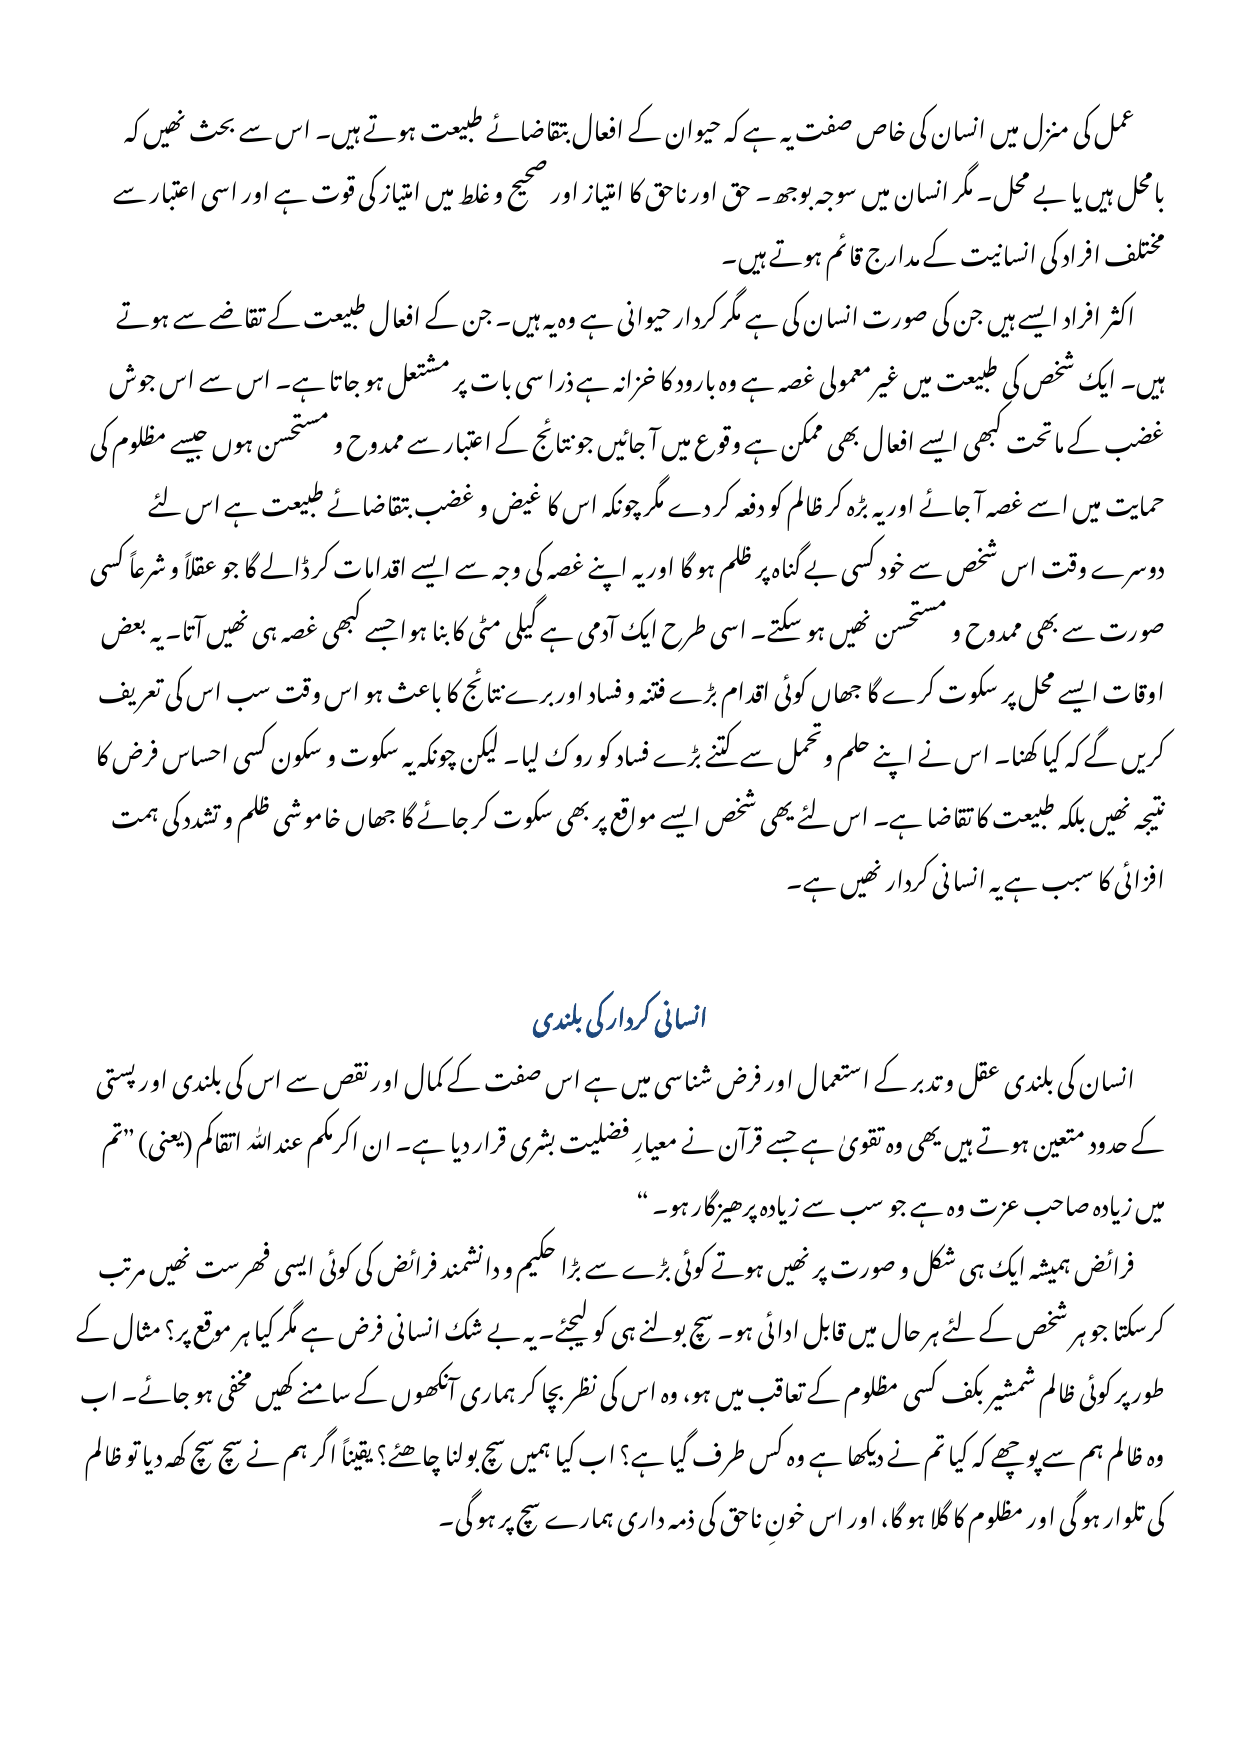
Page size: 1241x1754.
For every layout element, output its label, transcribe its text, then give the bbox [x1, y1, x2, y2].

text انسان کی بلندی عقل و تدبر کے استعمال اور فرض شناسی میں ہے اس صفت کے کمال اور نقص سے اس کی بلندی اور پستی کے حدود متعین ہوتے ہیں یھی وہ تقویٰ ہے جسے قرآن نے معیارِ فضلیت بشری قرار دیا ہے۔ ان اکرمکم عنداللّٰہ اتقاکم (یعنی) ”تم میں زیادہ صاحب عزت وہ ہے جو سب سے زیادہ پرھیزگار ہو۔ “ [75, 1044, 1165, 1231]
text عمل کی منزل میں انسان کی خاص صفت یہ ہے کہ حیوان کے افعال بتقاضائے طبیعت ہوتے ہیں۔ اس سے بحث نھیں کہ بامحل ہیں یا بے محل۔ مگر انسان میں سوجہ بوجھ۔ حق اور ناحق کا امتیاز اور صحیح و غلط میں امتیاز کی قوت ہے اور اسی اعتبار سے مختلف افراد کی انسانیت کے مدارج قائم ہوتے ہیں۔ [75, 94, 1165, 281]
text اکثر افراد ایسے ہیں جن کی صورت انسان کی ہے مگر کردار حیوانی ہے وہ یہ ہیں۔ جن کے افعال طبیعت کے تقاضے سے ہوتے ہیں۔ ایک شخص کی طبیعت میں غیرمعمولی غصہ ہے وہ بارود کا خزانہ ہے ذرا سی بات پر مشتعل ہو جاتا ہے۔ اس سے اس جوش غضب کے ماتحت کبھی ایسے افعال بھی ممکن ہے وقوع میں آ جائیں جو نتائج کے اعتبار سے ممدوح و مستحسن ہوں جیسے مظلوم کی حمایت میں اسے غصہ آ جائے اور یہ بڑہ کر ظالم کو دفعہ کر دے مگر چونکہ اس کا غیض و غضب بتقاضائے طبیعت ہے اس لئے دوسرے وقت اس شخص سے خود کسی بے گناہ پر ظلم ہو گا اور یہ اپنے غصہ کی وجہ سے ایسے اقدامات کر ڈالے گا جو عقلاً و شرعاً کسی صورت سے بھی ممدوح و مستحسن نھیں ہو سکتے۔ اسی طرح ایک آدمی ہے گیلی مٹی کا بنا ہوا جسے کبھی غصہ ہی نھیں آتا۔ یہ بعض اوقات ایسے محل پر سکوت کرے گا جھاں کوئی اقدام بڑے فتنہ و فساد اوربرے نتائج کا باعث ہو اس وقت سب اس کی تعریف کریں گے کہ کیا کھنا۔ اس نے اپنے حلم وتحمل سے کتنے بڑے فساد کو روک لیا۔ لیکن چونکہ یہ سکوت و سکون کسی احساس فرض کا نتیجہ نھیں بلکہ طبیعت کا تقاضا ہے۔ اس لئے یھی شخص ایسے مواقع پر بھی سکوت کر جائے گا جھاں خاموشی ظلم و تشدد کی ہمت افزائی کا سبب ہے یہ انسانی کردار نھیں ہے۔ [75, 281, 1165, 906]
text فرائض ہمیشہ ایک ہی شکل و صورت پر نھیں ہوتے کوئی بڑے سے بڑا حکیم و دانشمند فرائض کی کوئی ایسی فھرست نھیں مرتب کرسکتا جو ہر شخص کے لئے ہر حال میں قابل ادائی ہو۔ سچ بولنے ہی کو لیجئے۔ یہ بے شک انسانی فرض ہے مگر کیا ہر موقع پر؟ مثال کے طور پر کوئی ظالم شمشیر بکف کسی مظلوم کے تعاقب میں ہو، وہ اس کی نظر بچا کر ہماری آنکھوں کے سامنے کھیں مخفی ہو جائے۔ اب وہ ظالم ہم سے پوچھے کہ کیا تم نے دیکھا ہے وہ کس طرف گیا ہے؟ اب کیا ہمیں سچ بولنا چاھئے؟ یقیناً اگر ہم نے سچ سچ کھہ دیا تو ظالم کی تلوار ہو گی اور مظلوم کا گلا ہو گا، اور اس خونِ ناحق کی ذمہ داری ہمارے سچ پر ہو گی۔ [75, 1231, 1165, 1544]
subtitle انسانی کردار کی بلندی [75, 981, 1165, 1044]
